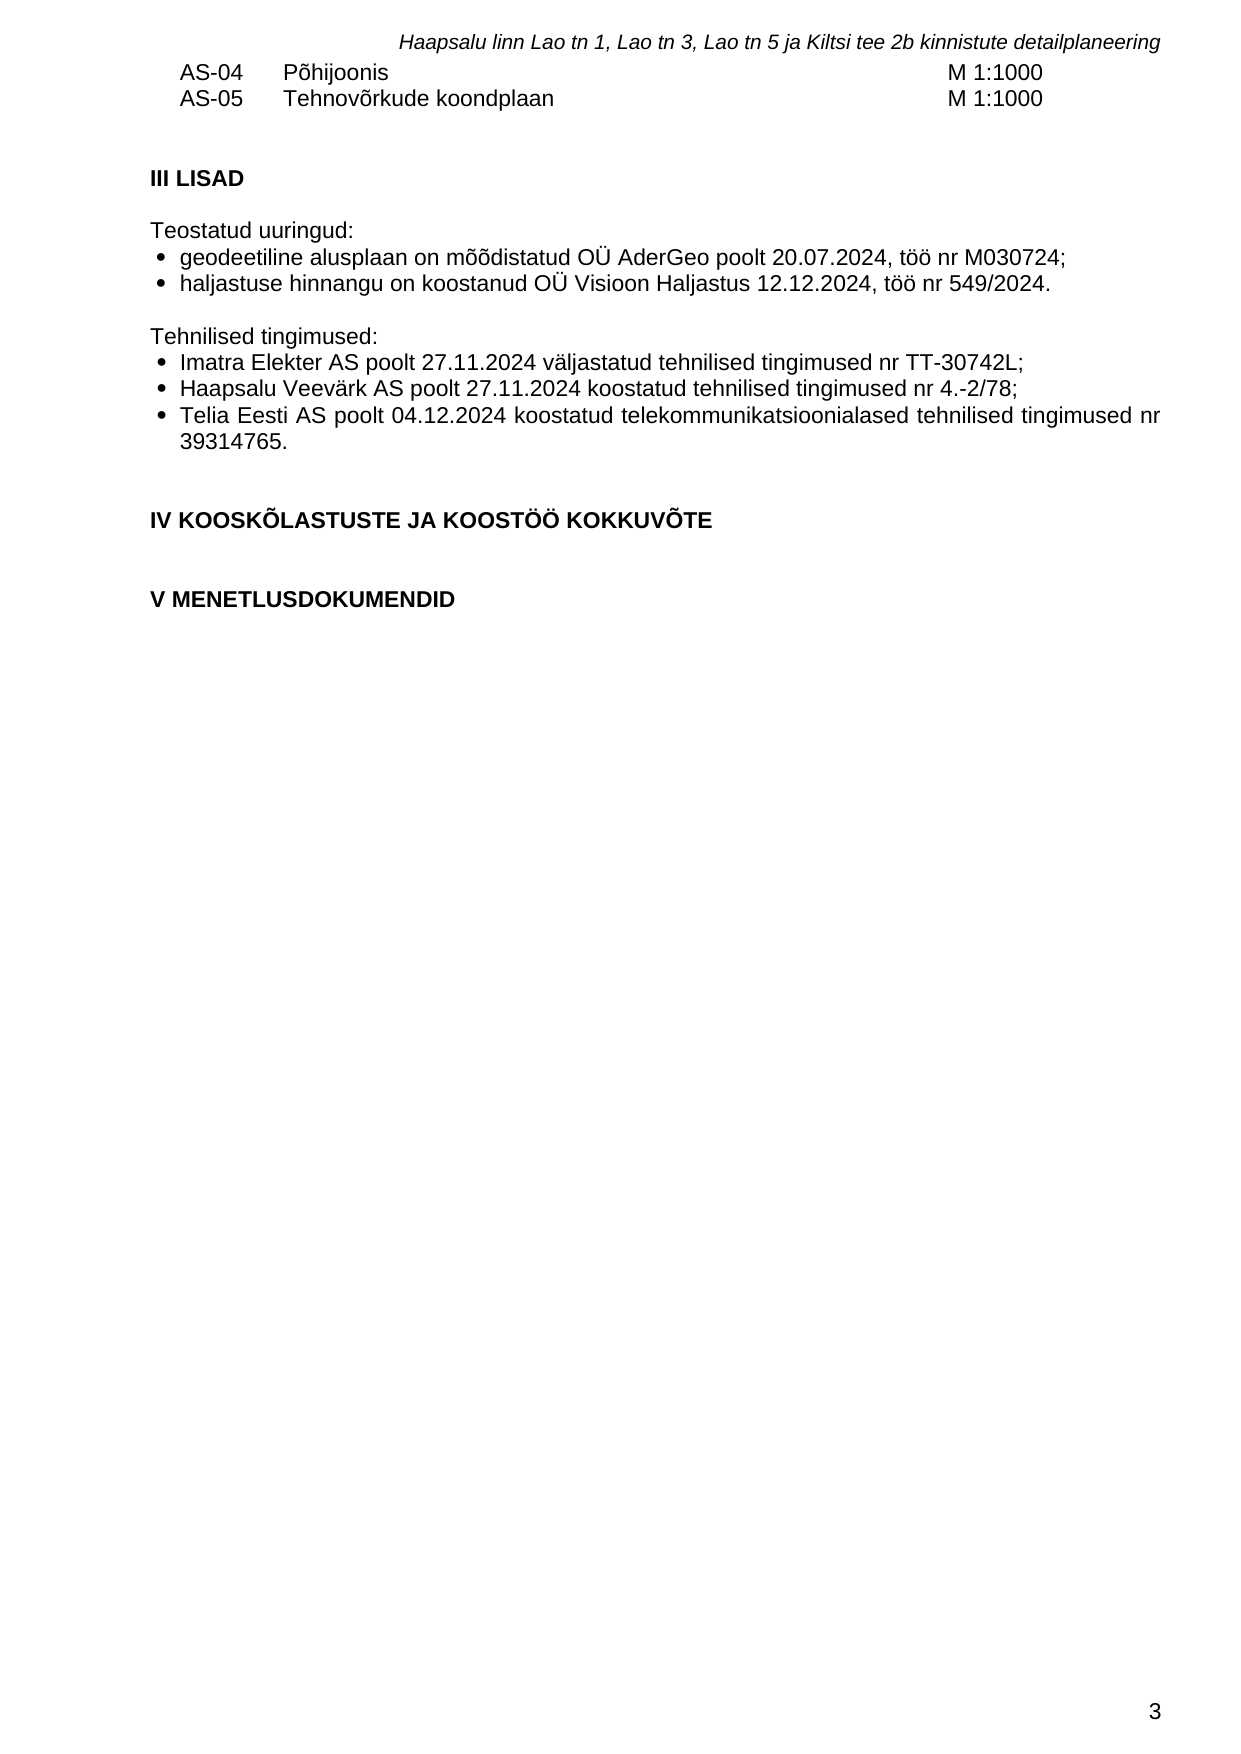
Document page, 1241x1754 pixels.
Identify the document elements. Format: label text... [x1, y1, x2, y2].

list haljastuse hinnangu on koostanud OÜ Visioon Haljastus 12.12.2024, töö nr 549/2024. [157, 270, 1161, 296]
list MENETLUSDOKUMENDID [150, 586, 1161, 612]
list Imatra Elekter AS poolt 27.11.2024 väljastatud tehnilised tingimused nr TT-30742L; [158, 349, 1161, 375]
list KOOSKÕLASTUSTE JA KOOSTÖÖ KOKKUVÕTE [150, 507, 1161, 533]
text Teostatud uuringud: [150, 217, 1161, 243]
list Telia Eesti AS poolt 04.12.2024 koostatud telekommunikatsioonialased tehnilised tingimused nr 39314765. [158, 402, 1161, 454]
text Tehnilised tingimused: [150, 323, 1161, 349]
list Haapsalu Veevärk AS poolt 27.11.2024 koostatud tehnilised tingimused nr 4.-2/78; [158, 375, 1161, 402]
list AS-04 Põhijoonis M 1:1000 [179, 59, 1161, 85]
list LISAD [150, 164, 1161, 191]
list AS-05 Tehnovõrkude koondplaan M 1:1000 [179, 85, 1161, 112]
list geodeetiline alusplaan on mõõdistatud OÜ AderGeo poolt 20.07.2024, töö nr M030724; [157, 243, 1161, 270]
